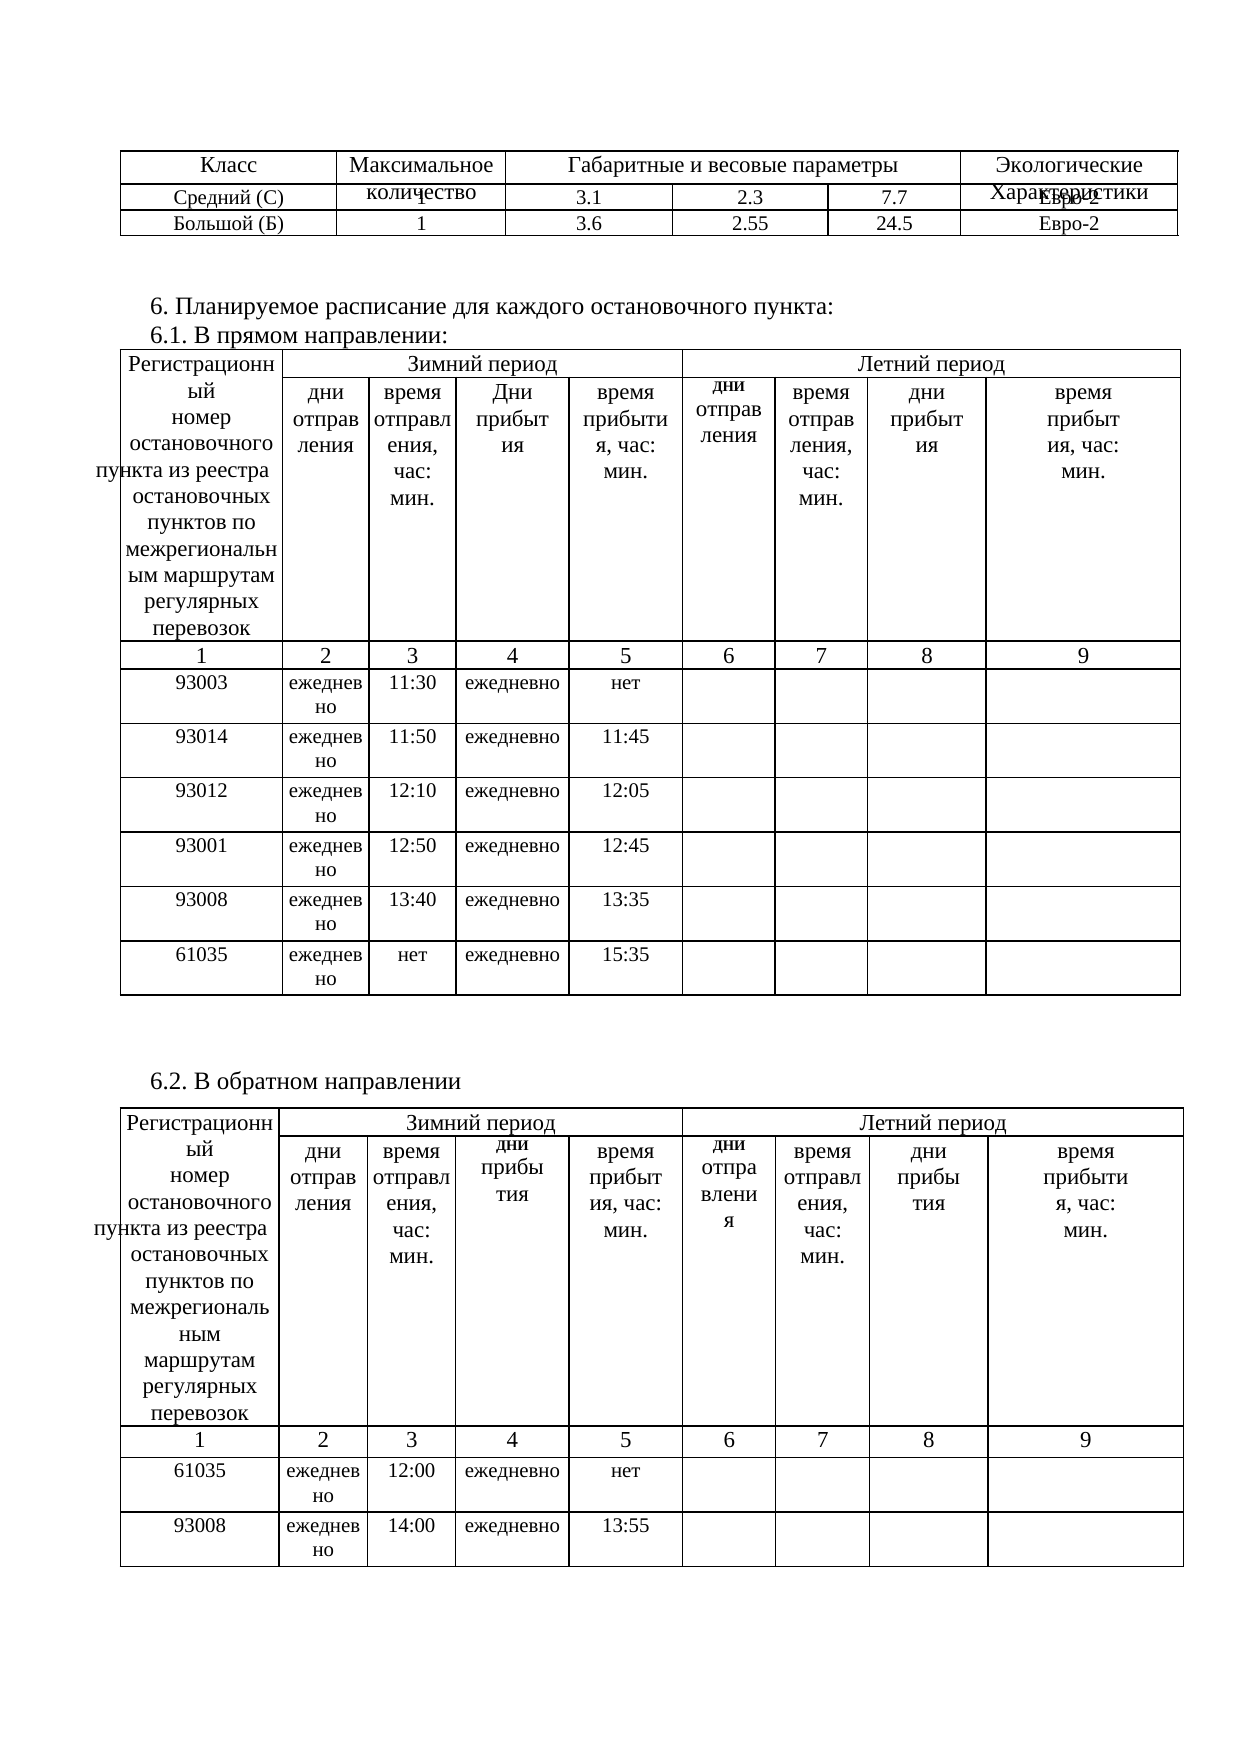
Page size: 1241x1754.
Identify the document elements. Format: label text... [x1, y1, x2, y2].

table_cell 2 [280, 1427, 367, 1457]
table_header Зимний период [283, 350, 682, 377]
table_cell [989, 1458, 1183, 1511]
table_cell дни прибы тия [870, 1137, 987, 1425]
table_cell время прибыти я, час: мин. [570, 378, 682, 640]
table_cell [776, 942, 867, 994]
table_cell [870, 1458, 987, 1511]
table_cell 8 [870, 1427, 987, 1457]
table_cell 3 [368, 1427, 455, 1457]
table_cell [987, 942, 1180, 994]
table_cell 13:40 [370, 887, 455, 940]
table_cell [776, 724, 867, 777]
table_cell [683, 670, 774, 722]
table_cell 4 [456, 1427, 568, 1457]
table_cell 13:55 [570, 1513, 682, 1566]
table_cell [776, 1513, 869, 1566]
table_cell 61035 [121, 1458, 278, 1511]
table_cell ежедневно [457, 724, 568, 777]
table_header Летний период [683, 1109, 1183, 1135]
table_cell [987, 833, 1180, 886]
table_cell 6 [683, 1427, 775, 1457]
table_cell ежедневно [283, 778, 368, 831]
table_header Габаритные и весовые параметры [506, 152, 960, 183]
table_cell ежедневно [457, 942, 568, 994]
text 6.1. В прямом направлении: [150, 320, 1090, 349]
table_cell 9 [989, 1427, 1183, 1457]
table_cell ежедневно [283, 942, 368, 994]
table_cell 1 [121, 1427, 278, 1457]
table_cell Евро-2 [961, 185, 1177, 209]
table_cell время отправ ления, час: мин. [776, 378, 867, 640]
table_cell 3.6 [506, 211, 672, 234]
table_cell [776, 887, 867, 940]
table_cell нет [570, 1458, 682, 1511]
table_cell Большой (Б) [121, 211, 336, 234]
table_cell 12:10 [370, 778, 455, 831]
table_cell [776, 778, 867, 831]
table_cell 9 [987, 642, 1180, 668]
table_cell время отправл ения, час: мин. [370, 378, 455, 640]
table_header Экологические Характеристики [961, 152, 1177, 183]
table_cell 15:35 [570, 942, 682, 994]
table_cell 13:35 [570, 887, 682, 940]
table_cell 6 [683, 642, 774, 668]
table_cell [683, 887, 774, 940]
table_cell 11:30 [370, 670, 455, 722]
table_cell 8 [868, 642, 985, 668]
table_cell [683, 1458, 775, 1511]
table_cell [870, 1513, 987, 1566]
table_cell 12:50 [370, 833, 455, 886]
table_cell ежедневно [283, 724, 368, 777]
table_cell [989, 1513, 1183, 1566]
table_cell 24.5 [829, 211, 960, 234]
table_cell Евро-2 [961, 211, 1177, 234]
text 6. Планируемое расписание для каждого остановочного пункта: [150, 291, 1090, 320]
table_cell 7 [776, 1427, 869, 1457]
table_cell [683, 778, 774, 831]
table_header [121, 1109, 278, 1425]
table_cell [987, 887, 1180, 940]
table_header Летний период [683, 350, 1180, 377]
table_cell [683, 1513, 775, 1566]
table_cell [683, 724, 774, 777]
table_cell [776, 670, 867, 722]
table_cell ежедневно [283, 833, 368, 886]
table_cell ежедневно [457, 887, 568, 940]
table_cell ежедневно [456, 1513, 568, 1566]
table_cell 2.3 [673, 185, 827, 209]
table_cell время отправл ения, час: мин. [776, 1137, 869, 1425]
table_cell 93012 [121, 778, 282, 831]
table_cell 93008 [121, 1513, 278, 1566]
table_cell дни отправ ления [283, 378, 368, 640]
table_cell ДНИ отпра влени я [683, 1137, 775, 1425]
table_cell [868, 778, 985, 831]
table_cell 11:45 [570, 724, 682, 777]
text 6.2. В обратном направлении [150, 1066, 1090, 1095]
table_cell 1 [121, 642, 282, 668]
table_cell 93001 [121, 833, 282, 886]
table_cell время прибыт ия, час: мин. [987, 378, 1180, 640]
table_cell 7.7 [829, 185, 960, 209]
table_cell 12:45 [570, 833, 682, 886]
table_cell ежедневно [280, 1513, 367, 1566]
table_cell 12:00 [368, 1458, 455, 1511]
table_cell 14:00 [368, 1513, 455, 1566]
table_cell [868, 724, 985, 777]
table_cell [776, 833, 867, 886]
table_cell дни прибыт ия [868, 378, 985, 640]
table_cell время прибыти я, час: мин. [989, 1137, 1183, 1425]
table_cell нет [370, 942, 455, 994]
table_cell 93003 [121, 670, 282, 722]
table_cell ежедневно [456, 1458, 568, 1511]
table_cell 93014 [121, 724, 282, 777]
table_cell 11:50 [370, 724, 455, 777]
table_cell [868, 670, 985, 722]
table_cell ДНИ прибы тия [456, 1137, 568, 1425]
table_cell дни отправ ления [280, 1137, 367, 1425]
table_cell ежедневно [283, 670, 368, 722]
table_cell [683, 942, 774, 994]
table_header Максимальное количество [337, 152, 505, 183]
table_cell 3.1 [506, 185, 672, 209]
table_cell 1 [337, 185, 505, 209]
table_cell ежедневно [280, 1458, 367, 1511]
table_cell время прибыт ия, час: мин. [570, 1137, 682, 1425]
table_cell 93008 [121, 887, 282, 940]
table_cell [987, 670, 1180, 722]
table_cell [683, 833, 774, 886]
table_cell [987, 778, 1180, 831]
table_cell 2 [283, 642, 368, 668]
table_cell ежедневно [457, 670, 568, 722]
table_cell 3 [370, 642, 455, 668]
table_cell 1 [337, 211, 505, 234]
table_cell Дни прибыт ия [457, 378, 568, 640]
table_cell ежедневно [457, 833, 568, 886]
table_cell [776, 1458, 869, 1511]
table_cell 12:05 [570, 778, 682, 831]
table_header Класс [121, 152, 336, 183]
table_cell [868, 887, 985, 940]
table_cell 5 [570, 642, 682, 668]
table_header Регистрационный номер остановочного пункта из реестра остановочных пунктов по межрегиональным маршрутам регулярных перевозок [121, 350, 282, 640]
table_cell [868, 942, 985, 994]
table_cell 2.55 [673, 211, 827, 234]
table_header Зимний период [280, 1109, 682, 1135]
table_cell Средний (С) [121, 185, 336, 209]
table_cell 5 [570, 1427, 682, 1457]
table_cell ежедневно [283, 887, 368, 940]
table_cell ежедневно [457, 778, 568, 831]
table_cell ДНИ отправ ления [683, 378, 774, 640]
table_cell время отправл ения, час: мин. [368, 1137, 455, 1425]
table_cell 61035 [121, 942, 282, 994]
table_cell 7 [776, 642, 867, 668]
table_cell 4 [457, 642, 568, 668]
table_cell нет [570, 670, 682, 722]
table_cell [987, 724, 1180, 777]
table_cell [868, 833, 985, 886]
